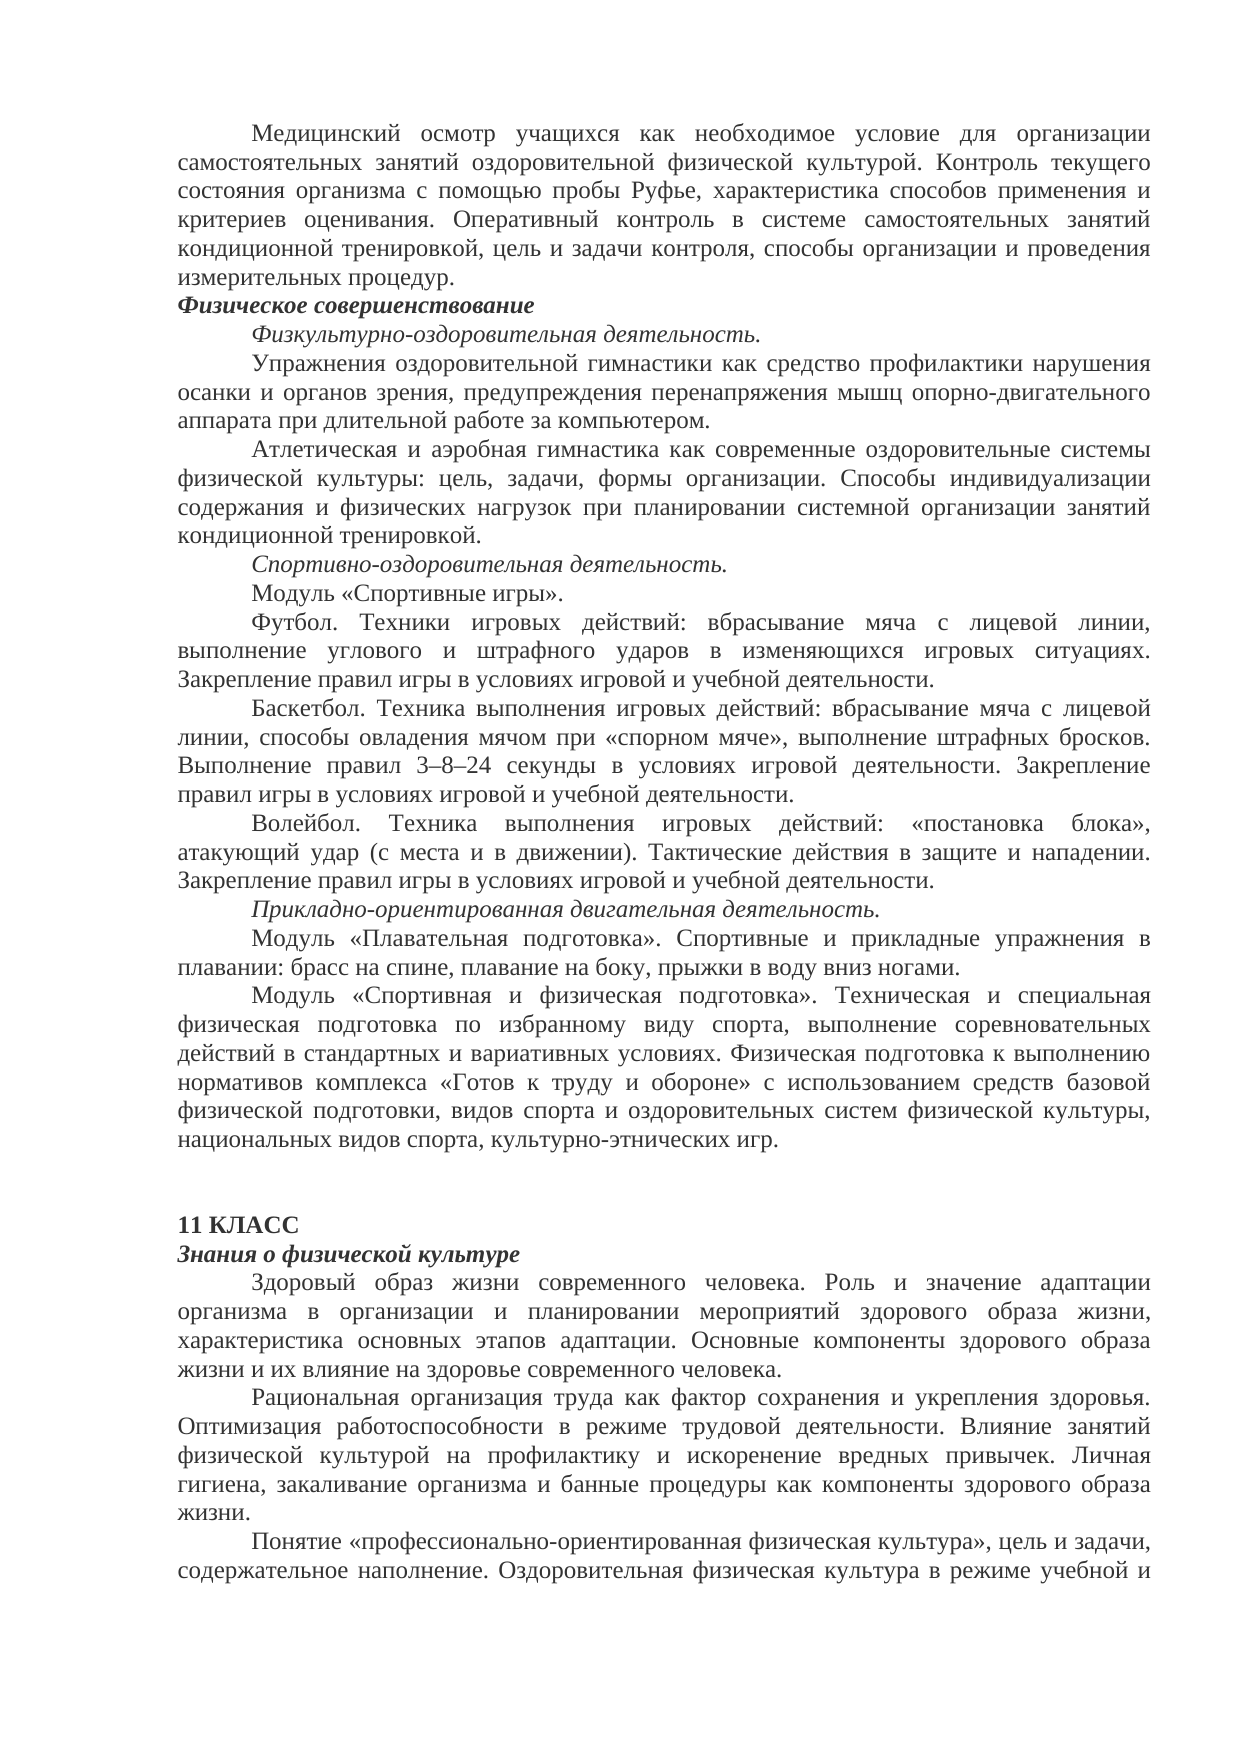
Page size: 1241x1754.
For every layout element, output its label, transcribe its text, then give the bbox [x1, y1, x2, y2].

text Физкультурно-оздоровительная деятельность. [177, 319, 1152, 348]
text Модуль «Спортивная и физическая подготовка». Техническая и специальная физическая подготовка по избранному виду спорта, выполнение соревновательных действий в стандартных и вариативных условиях. Физическая подготовка к выполнению нормативов комплекса «Готов к труду и обороне» с использованием средств базовой физической подготовки, видов спорта и оздоровительных систем физической культуры, национальных видов спорта, культурно-этнических игр. [177, 981, 1152, 1153]
text Модуль «Плавательная подготовка». Спортивные и прикладные упражнения в плавании: брасс на спине, плавание на боку, прыжки в воду вниз ногами. [177, 923, 1152, 981]
text Физическое совершенствование [177, 291, 1152, 319]
text Упражнения оздоровительной гимнастики как средство профилактики нарушения осанки и органов зрения, предупреждения перенапряжения мышц опорно-двигательного аппарата при длительной работе за компьютером. [177, 348, 1152, 434]
text Баскетбол. Техника выполнения игровых действий: вбрасывание мяча с лицевой линии, способы овладения мячом при «спорном мяче», выполнение штрафных бросков. Выполнение правил 3–8–24 секунды в условиях игровой деятельности. Закрепление правил игры в условиях игровой и учебной деятельности. [177, 693, 1152, 808]
text Медицинский осмотр учащихся как необходимое условие для организации самостоятельных занятий оздоровительной физической культурой. Контроль текущего состояния организма с помощью пробы Руфье, характеристика способов применения и критериев оценивания. Оперативный контроль в системе самостоятельных занятий кондиционной тренировкой, цель и задачи контроля, способы организации и проведения измерительных процедур. [177, 118, 1152, 291]
text 11 КЛАСС [177, 1210, 1152, 1239]
text Модуль «Спортивные игры». [177, 578, 1152, 607]
text Прикладно-ориентированная двигательная деятельность. [177, 894, 1152, 923]
text Знания о физической культуре [177, 1239, 1152, 1267]
text Атлетическая и аэробная гимнастика как современные оздоровительные системы физической культуры: цель, задачи, формы организации. Способы индивидуализации содержания и физических нагрузок при планировании системной организации занятий кондиционной тренировкой. [177, 434, 1152, 549]
text Здоровый образ жизни современного человека. Роль и значение адаптации организма в организации и планировании мероприятий здорового образа жизни, характеристика основных этапов адаптации. Основные компоненты здорового образа жизни и их влияние на здоровье современного человека. [177, 1267, 1152, 1382]
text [177, 1526, 1152, 1584]
text Рациональная организация труда как фактор сохранения и укрепления здоровья. Оптимизация работоспособности в режиме трудовой деятельности. Влияние занятий физической культурой на профилактику и искоренение вредных привычек. Личная гигиена, закаливание организма и банные процедуры как компоненты здорового образа жизни. [177, 1382, 1152, 1526]
text Футбол. Техники игровых действий: вбрасывание мяча с лицевой линии, выполнение углового и штрафного ударов в изменяющихся игровых ситуациях. Закрепление правил игры в условиях игровой и учебной деятельности. [177, 607, 1152, 693]
text Волейбол. Техника выполнения игровых действий: «постановка блока», атакующий удар (с места и в движении). Тактические действия в защите и нападении. Закрепление правил игры в условиях игровой и учебной деятельности. [177, 808, 1152, 894]
text Спортивно-оздоровительная деятельность. [177, 549, 1152, 578]
